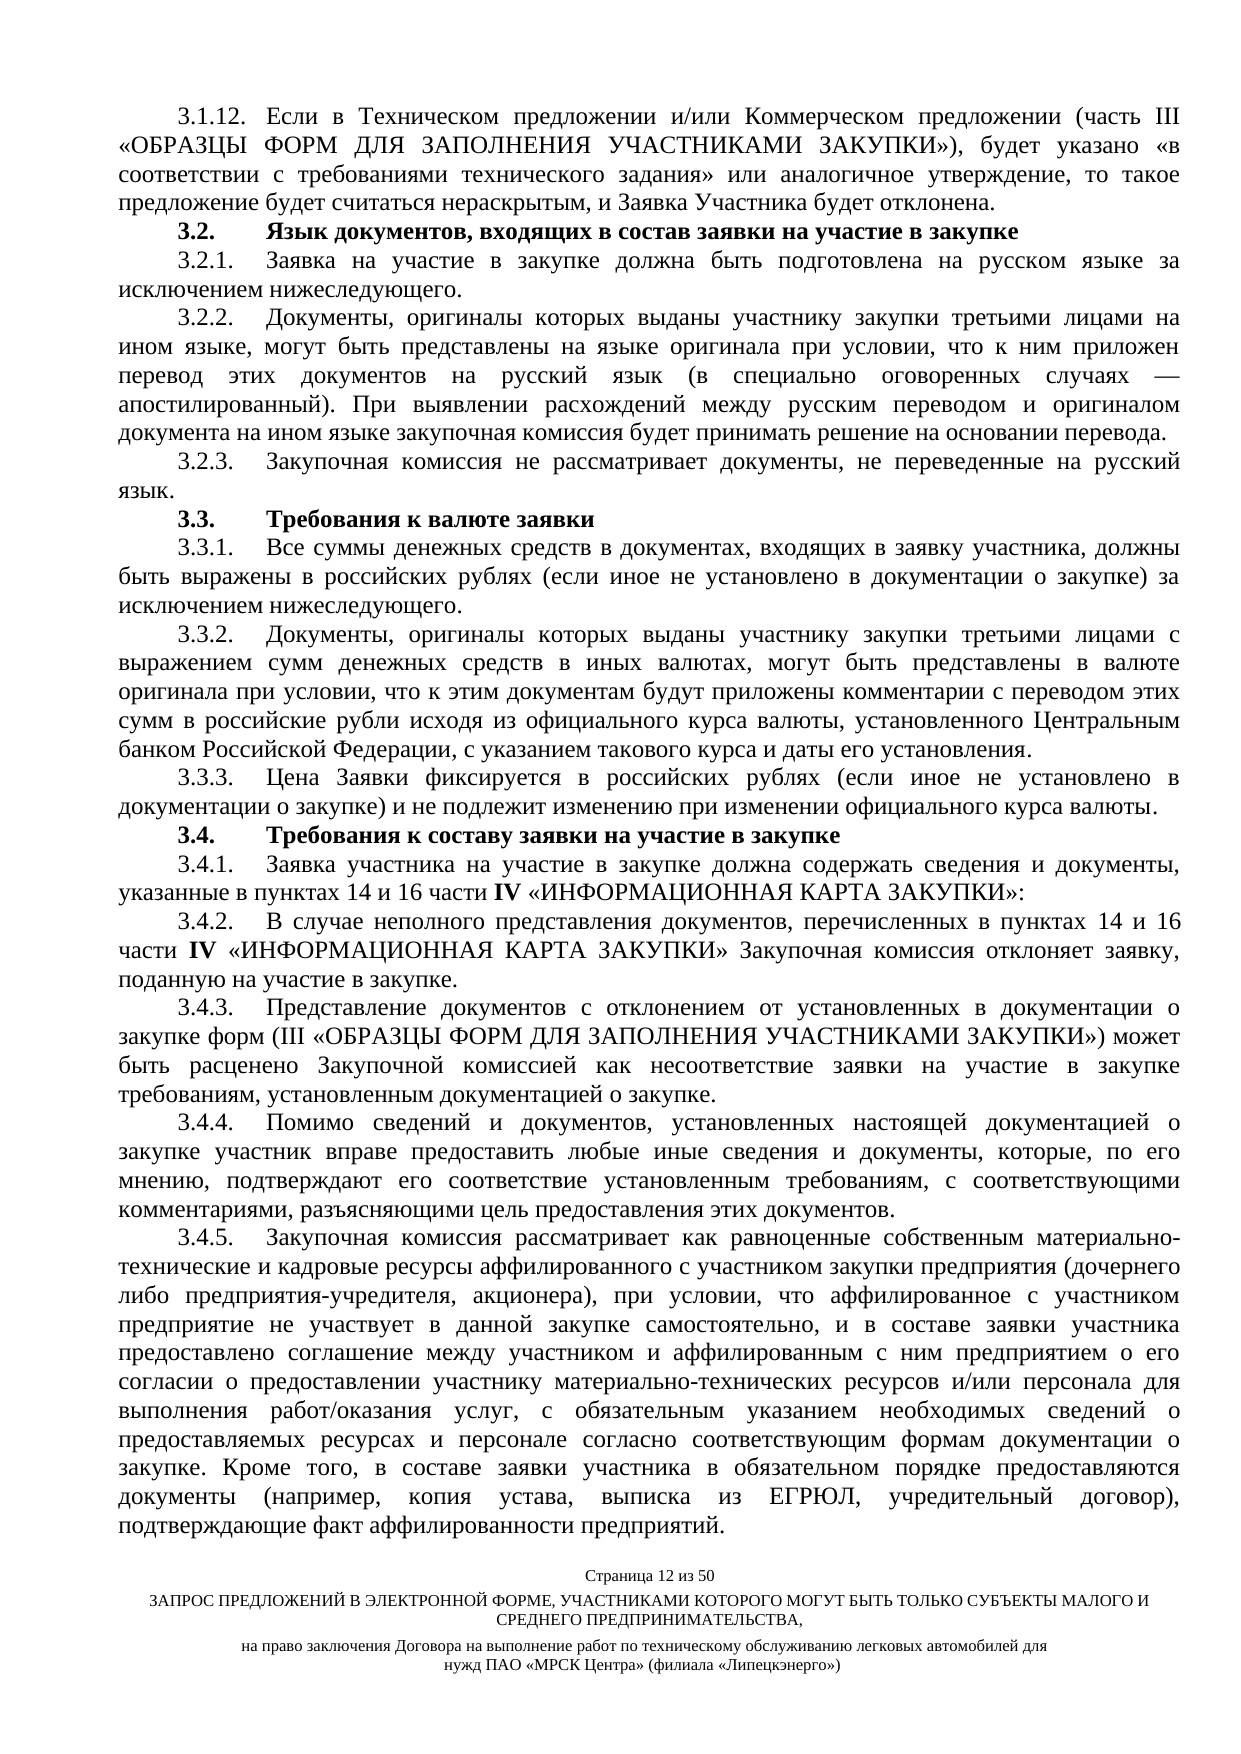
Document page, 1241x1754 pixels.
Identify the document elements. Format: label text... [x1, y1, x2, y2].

subtitle Требования к составу заявки на участие в закупке [118, 820, 1181, 849]
subtitle Документы, оригиналы которых выданы участнику закупки третьими лицами на ином языке, могут быть представлены на языке оригинала при условии, что к ним приложен перевод этих документов на русский язык (в специально оговоренных случаях — апостилированный). При выявлении расхождений между русским переводом и оригиналом документа на ином языке закупочная комиссия будет принимать решение на основании перевода. [118, 302, 1181, 446]
subtitle Документы, оригиналы которых выданы участнику закупки третьими лицами с выражением сумм денежных средств в иных валютах, могут быть представлены в валюте оригинала при условии, что к этим документам будут приложены комментарии с переводом этих сумм в российские рубли исходя из официального курса валюты, установленного Центральным банком Российской Федерации, с указанием такового курса и даты его установления. [118, 619, 1181, 762]
subtitle Помимо сведений и документов, установленных настоящей документацией о закупке участник вправе предоставить любые иные сведения и документы, которые, по его мнению, подтверждают его соответствие установленным требованиям, с соответствующими комментариями, разъясняющими цель предоставления этих документов. [118, 1107, 1181, 1222]
subtitle Заявка участника на участие в закупке должна содержать сведения и документы, указанные в пунктах 14 и 16 части IV «ИНФОРМАЦИОННАЯ КАРТА ЗАКУПКИ»: [118, 849, 1181, 906]
subtitle Закупочная комиссия не рассматривает документы, не переведенные на русский язык. [118, 446, 1181, 504]
subtitle Все суммы денежных средств в документах, входящих в заявку участника, должны быть выражены в российских рублях (если иное не установлено в документации о закупке) за исключением нижеследующего. [118, 532, 1181, 619]
subtitle Представление документов с отклонением от установленных в документации о закупке форм (III «ОБРАЗЦЫ ФОРМ ДЛЯ ЗАПОЛНЕНИЯ УЧАСТНИКАМИ ЗАКУПКИ») может быть расценено Закупочной комиссией как несоответствие заявки на участие в закупке требованиям, установленным документацией о закупке. [118, 992, 1181, 1107]
subtitle Язык документов, входящих в состав заявки на участие в закупке [118, 216, 1181, 245]
subtitle В случае неполного представления документов, перечисленных в пунктах 14 и 16 части IV «ИНФОРМАЦИОННАЯ КАРТА ЗАКУПКИ» Закупочная комиссия отклоняет заявку, поданную на участие в закупке. [118, 906, 1181, 992]
subtitle Заявка на участие в закупке должна быть подготовлена на русском языке за исключением нижеследующего. [118, 245, 1181, 302]
subtitle Требования к валюте заявки [118, 504, 1181, 532]
subtitle Закупочная комиссия рассматривает как равноценные собственным материально-технические и кадровые ресурсы аффилированного с участником закупки предприятия (дочернего либо предприятия-учредителя, акционера), при условии, что аффилированное с участником предприятие не участвует в данной закупке самостоятельно, и в составе заявки участника предоставлено соглашение между участником и аффилированным с ним предприятием о его согласии о предоставлении участнику материально-технических ресурсов и/или персонала для выполнения работ/оказания услуг, с обязательным указанием необходимых сведений о предоставляемых ресурсах и персонале согласно соответствующим формам документации о закупке. Кроме того, в составе заявки участника в обязательном порядке предоставляются документы (например, копия устава, выписка из ЕГРЮЛ, учредительный договор), подтверждающие факт аффилированности предприятий. [118, 1222, 1181, 1539]
subtitle Если в Техническом предложении и/или Коммерческом предложении (часть III «ОБРАЗЦЫ ФОРМ ДЛЯ ЗАПОЛНЕНИЯ УЧАСТНИКАМИ ЗАКУПКИ»), будет указано «в соответствии с требованиями технического задания» или аналогичное утверждение, то такое предложение будет считаться нераскрытым, и Заявка Участника будет отклонена. [118, 101, 1181, 216]
subtitle Цена Заявки фиксируется в российских рублях (если иное не установлено в документации о закупке) и не подлежит изменению при изменении официального курса валюты. [118, 762, 1181, 820]
